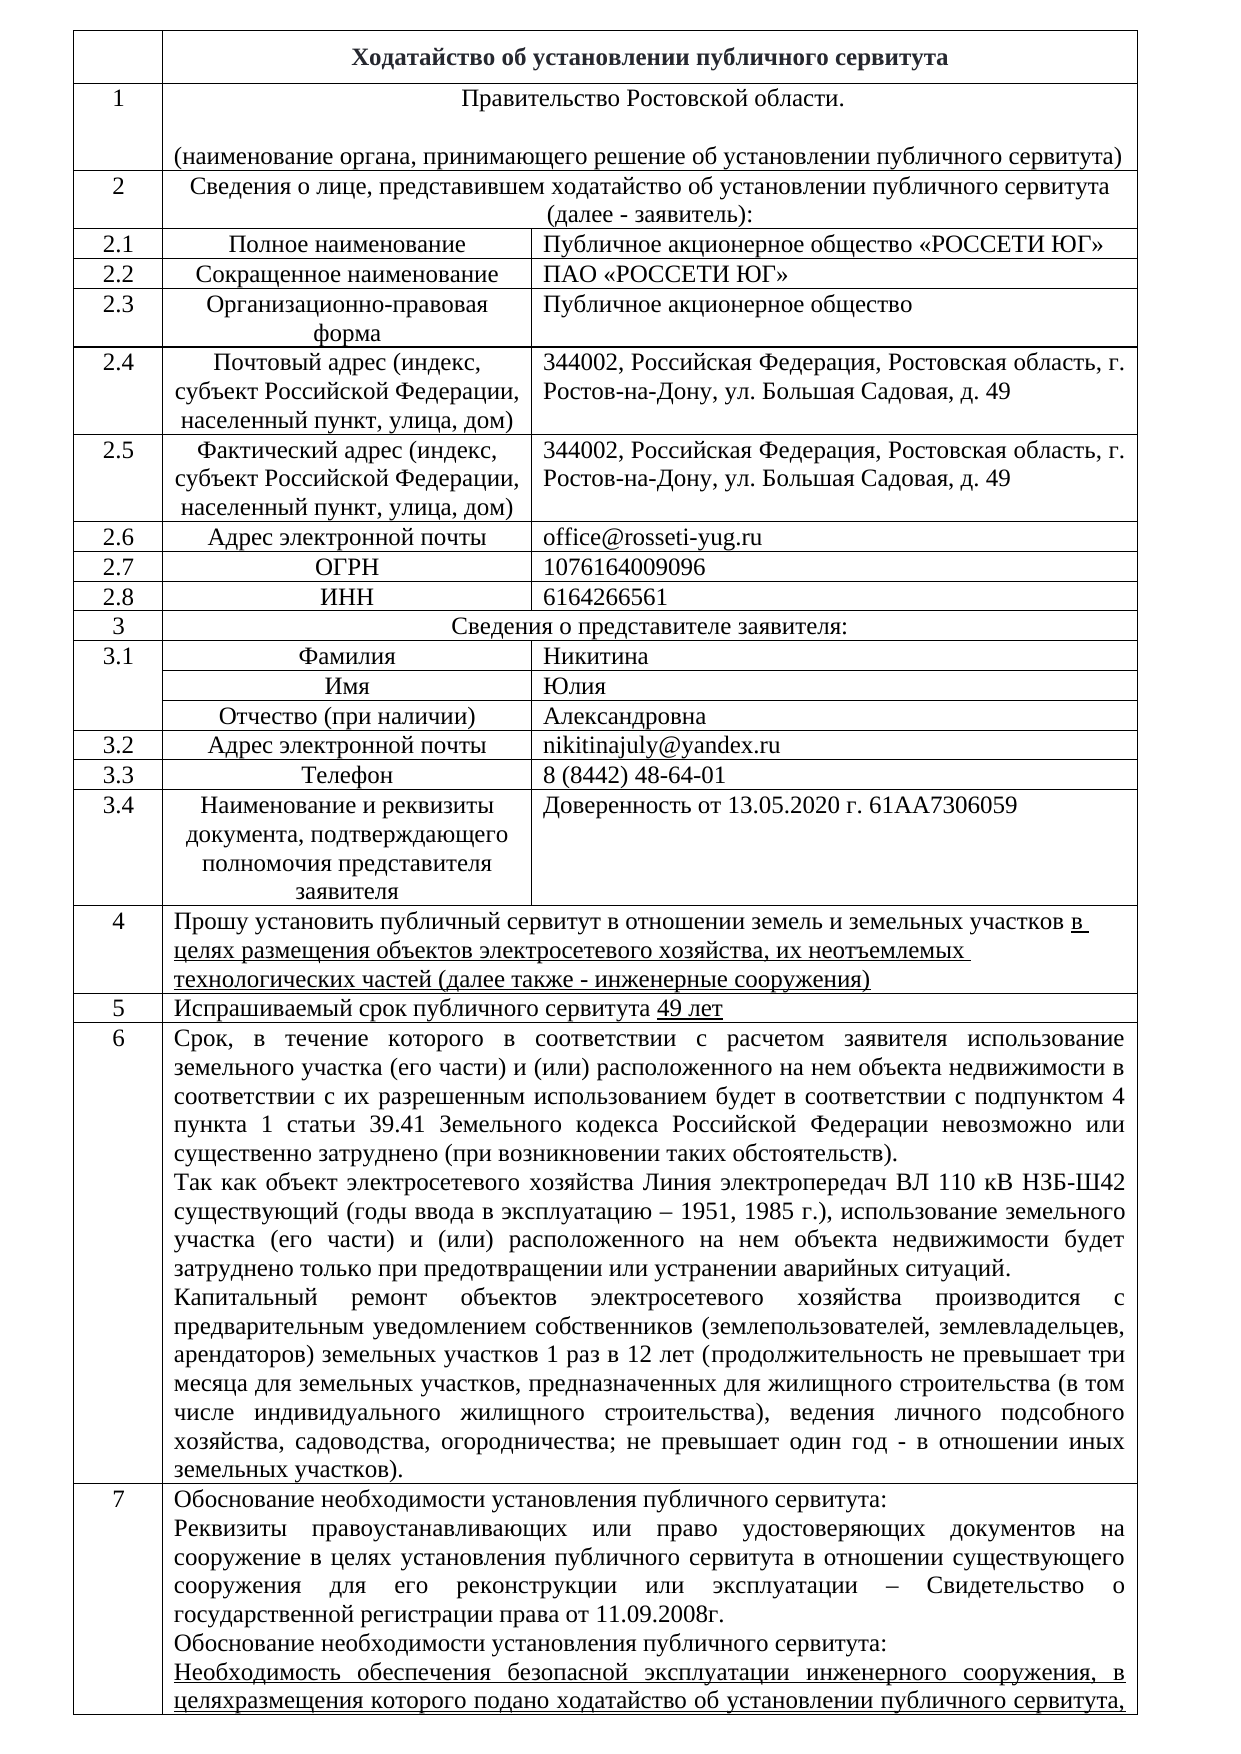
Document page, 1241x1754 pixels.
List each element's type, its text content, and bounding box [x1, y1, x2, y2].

table_cell 3.3 [74, 760, 162, 789]
table_cell 3 [74, 611, 162, 640]
table_cell office@rosseti-yug.ru [532, 522, 1137, 551]
table_cell Никитина [532, 641, 1137, 670]
table_cell Правительство Ростовской области. (наименование органа, принимающего решение об установлении публичного сервитута) [163, 84, 1137, 170]
table_header Ходатайство об установлении публичного сервитута [163, 31, 1137, 82]
table_cell Фамилия [163, 641, 531, 670]
table_cell 1076164009096 [532, 552, 1137, 581]
table_cell Прошу установить публичный сервитут в отношении земель и земельных участков в целях размещения объектов электросетевого хозяйства, их неотъемлемых технологических частей (далее также - инженерные сооружения) [163, 906, 1137, 992]
table_cell 2.5 [74, 435, 162, 521]
table_cell Сведения о лице, представившем ходатайство об установлении публичного сервитута (далее - заявитель): [163, 171, 1137, 228]
table_cell 4 [74, 906, 162, 992]
table_cell Александровна [532, 701, 1137, 729]
table_cell 2.4 [74, 348, 162, 434]
table_cell Сведения о представителе заявителя: [163, 611, 1137, 640]
table_cell ПАО «РОССЕТИ ЮГ» [532, 259, 1137, 288]
table_cell 2.6 [74, 522, 162, 551]
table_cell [163, 1484, 1137, 1714]
table_cell 1 [74, 84, 162, 170]
table_cell Испрашиваемый срок публичного сервитута 49 лет [163, 994, 1137, 1022]
table_cell Телефон [163, 760, 531, 789]
table_cell ОГРН [163, 552, 531, 581]
table_cell Доверенность от 13.05.2020 г. 61АА7306059 [532, 790, 1137, 905]
table_cell 7 [74, 1484, 162, 1714]
table_cell 2.7 [74, 552, 162, 581]
table_cell Организационно-правовая форма [163, 289, 531, 346]
table_cell 5 [74, 994, 162, 1022]
table_cell Публичное акционерное общество «РОССЕТИ ЮГ» [532, 229, 1137, 258]
table_cell 6164266561 [532, 582, 1137, 610]
table_cell Имя [163, 671, 531, 700]
table_cell 3.4 [74, 790, 162, 905]
table_cell Адрес электронной почты [163, 731, 531, 759]
table_cell 8 (8442) 48-64-01 [532, 760, 1137, 789]
table_cell 3.1 [74, 641, 162, 729]
table_cell Полное наименование [163, 229, 531, 258]
table_cell Публичное акционерное общество [532, 289, 1137, 346]
table_cell Фактический адрес (индекс, субъект Российской Федерации, населенный пункт, улица, дом) [163, 435, 531, 521]
table_cell 2.8 [74, 582, 162, 610]
table_cell 344002, Российская Федерация, Ростовская область, г. Ростов-на-Дону, ул. Большая Садовая, д. 49 [532, 435, 1137, 521]
table_cell Юлия [532, 671, 1137, 700]
table_cell Отчество (при наличии) [163, 701, 531, 729]
table_cell ИНН [163, 582, 531, 610]
table_cell Адрес электронной почты [163, 522, 531, 551]
table_cell 2.1 [74, 229, 162, 258]
table_cell 344002, Российская Федерация, Ростовская область, г. Ростов-на-Дону, ул. Большая Садовая, д. 49 [532, 348, 1137, 434]
table_header [74, 31, 162, 82]
table_cell Наименование и реквизиты документа, подтверждающего полномочия представителя заявителя [163, 790, 531, 905]
table_cell nikitinajuly@yandex.ru [532, 731, 1137, 759]
table_cell 2.2 [74, 259, 162, 288]
table_cell Почтовый адрес (индекс, субъект Российской Федерации, населенный пункт, улица, дом) [163, 348, 531, 434]
table_cell 6 [74, 1023, 162, 1483]
table_cell 2 [74, 171, 162, 228]
table_cell 2.3 [74, 289, 162, 346]
table_cell Сокращенное наименование [163, 259, 531, 288]
table_cell Срок, в течение которого в соответствии с расчетом заявителя использование земельного участка (его части) и (или) расположенного на нем объекта недвижимости в соответствии с их разрешенным использованием будет в соответствии с подпунктом 4 пункта 1 статьи 39.41 Земельного кодекса Российской Федерации невозможно или существенно затруднено (при возникновении таких обстоятельств). Так как объект электросетевого хозяйства Линия электропередач ВЛ 110 кВ НЗБ-Ш42 существующий (годы ввода в эксплуатацию – 1951, 1985 г.), использование земельного участка (его части) и (или) расположенного на нем объекта недвижимости будет затруднено только при предотвращении или устранении аварийных ситуаций. Капитальный ремонт объектов электросетевого хозяйства производится с предварительным уведомлением собственников (землепользователей, землевладельцев, арендаторов) земельных участков 1 раз в 12 лет (продолжительность не превышает три месяца для земельных участков, предназначенных для жилищного строительства (в том числе индивидуального жилищного строительства), ведения личного подсобного хозяйства, садоводства, огородничества; не превышает один год - в отношении иных земельных участков). [163, 1023, 1137, 1483]
table_cell 3.2 [74, 731, 162, 759]
